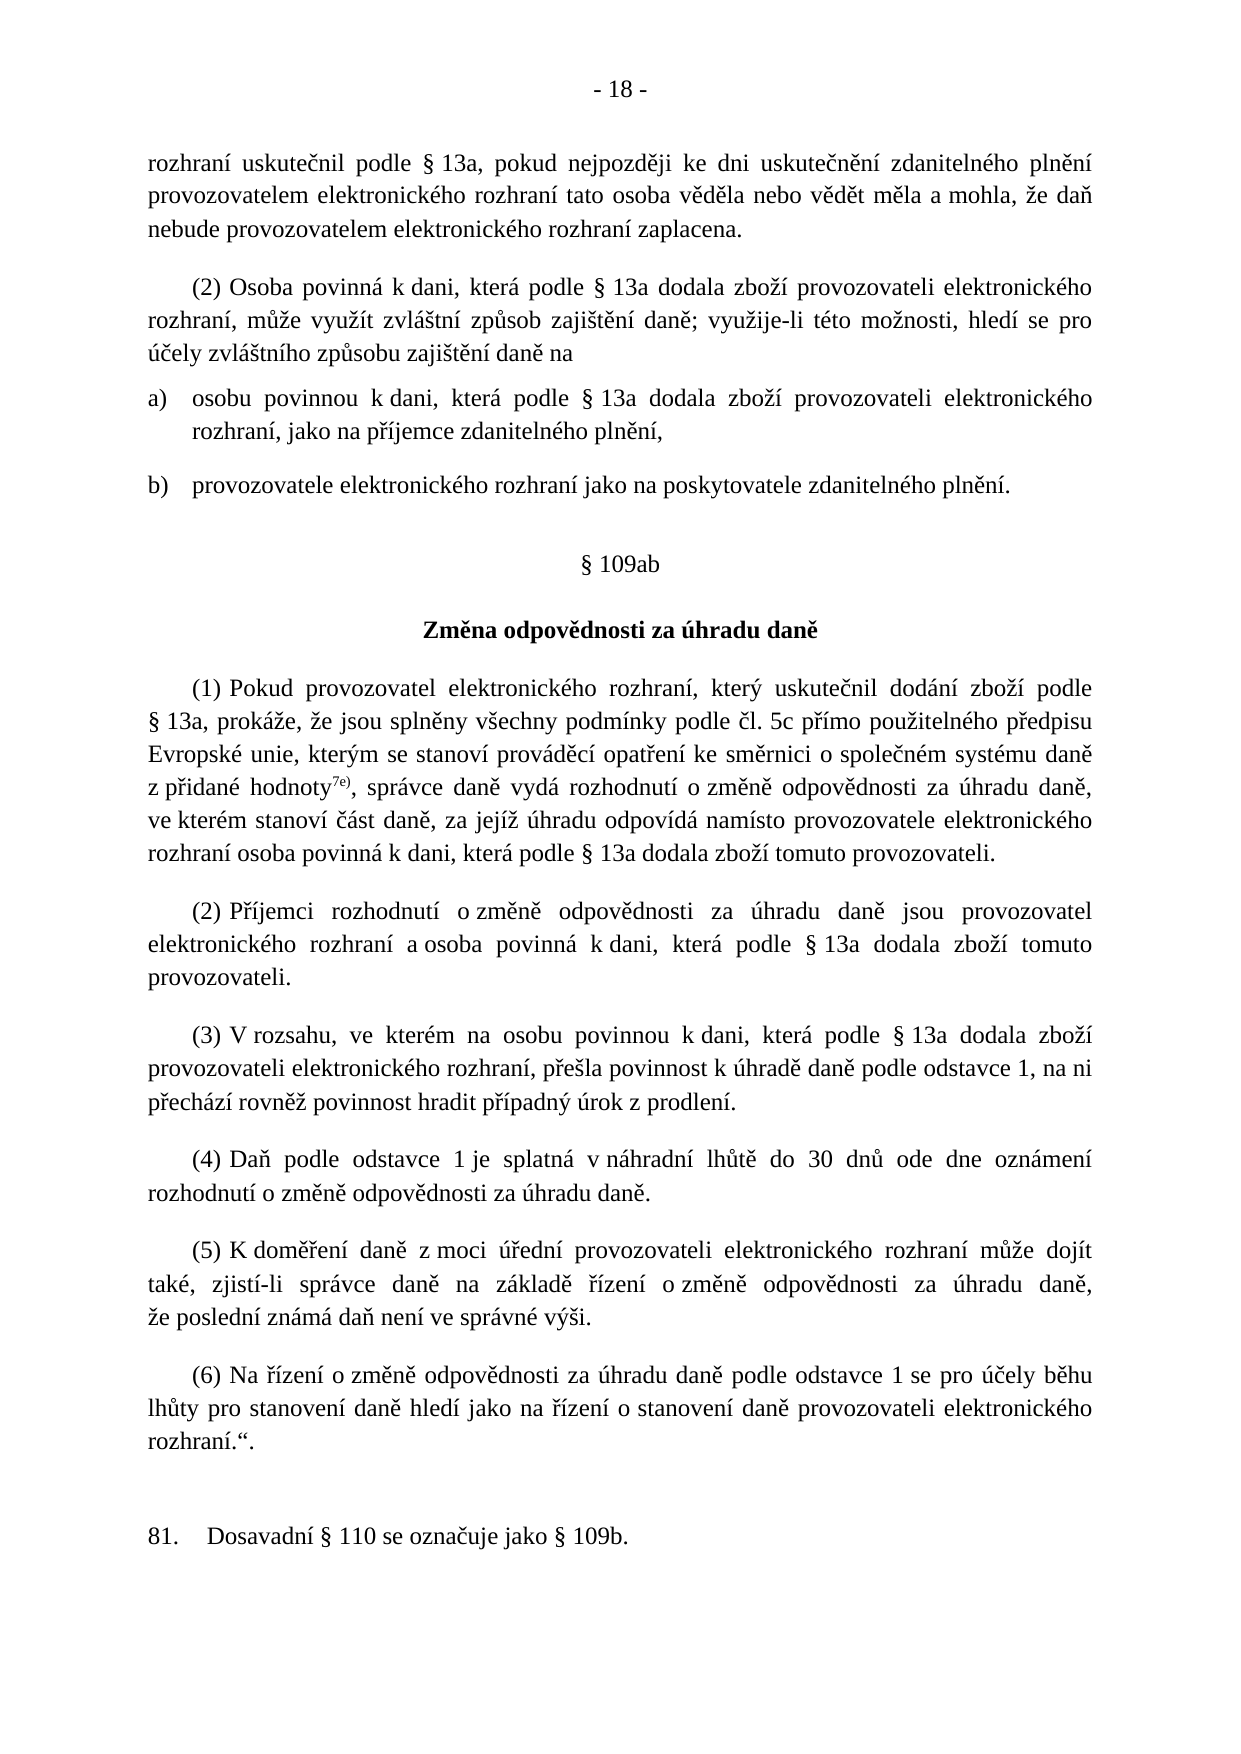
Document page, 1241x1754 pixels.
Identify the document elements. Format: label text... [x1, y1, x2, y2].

list Pokud provozovatel elektronického rozhraní, který uskutečnil dodání zboží podle § 13a, prokáže, že jsou splněny všechny podmínky podle čl. 5c přímo použitelného předpisu Evropské unie, kterým se stanoví prováděcí opatření ke směrnici o společném systému daně z přidané hodnoty7e), správce daně vydá rozhodnutí o změně odpovědnosti za úhradu daně, ve kterém stanoví část daně, za jejíž úhradu odpovídá namísto provozovatele elektronického rozhraní osoba povinná k dani, která podle § 13a dodala zboží tomuto provozovateli. [148, 673, 1093, 867]
text Dosavadní § 110 se označuje jako § 109b. [148, 1521, 1093, 1550]
text osobu povinnou k dani, která podle § 13a dodala zboží provozovateli elektronického rozhraní, jako na příjemce zdanitelného plnění, [148, 383, 1093, 445]
list Na řízení o změně odpovědnosti za úhradu daně podle odstavce 1 se pro účely běhu lhůty pro stanovení daně hledí jako na řízení o stanovení daně provozovateli elektronického rozhraní.“. [148, 1360, 1093, 1454]
list K doměření daně z moci úřední provozovateli elektronického rozhraní může dojít také, zjistí-li správce daně na základě řízení o změně odpovědnosti za úhradu daně, že poslední známá daň není ve správné výši. [148, 1236, 1093, 1330]
list V rozsahu, ve kterém na osobu povinnou k dani, která podle § 13a dodala zboží provozovateli elektronického rozhraní, přešla povinnost k úhradě daně podle odstavce 1, na ni přechází rovněž povinnost hradit případný úrok z prodlení. [148, 1021, 1093, 1115]
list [148, 148, 1093, 242]
text provozovatele elektronického rozhraní jako na poskytovatele zdanitelného plnění. [148, 470, 1093, 499]
list Příjemci rozhodnutí o změně odpovědnosti za úhradu daně jsou provozovatel elektronického rozhraní a osoba povinná k dani, která podle § 13a dodala zboží tomuto provozovateli. [148, 896, 1093, 991]
text Změna odpovědnosti za úhradu daně [148, 615, 1093, 644]
text § 109ab [148, 549, 1093, 578]
list Daň podle odstavce 1 je splatná v náhradní lhůtě do 30 dnů ode dne oznámení rozhodnutí o změně odpovědnosti za úhradu daně. [148, 1144, 1093, 1206]
list Osoba povinná k dani, která podle § 13a dodala zboží provozovateli elektronického rozhraní, může využít zvláštní způsob zajištění daně; využije-li této možnosti, hledí se pro účely zvláštního způsobu zajištění daně na [148, 272, 1093, 366]
